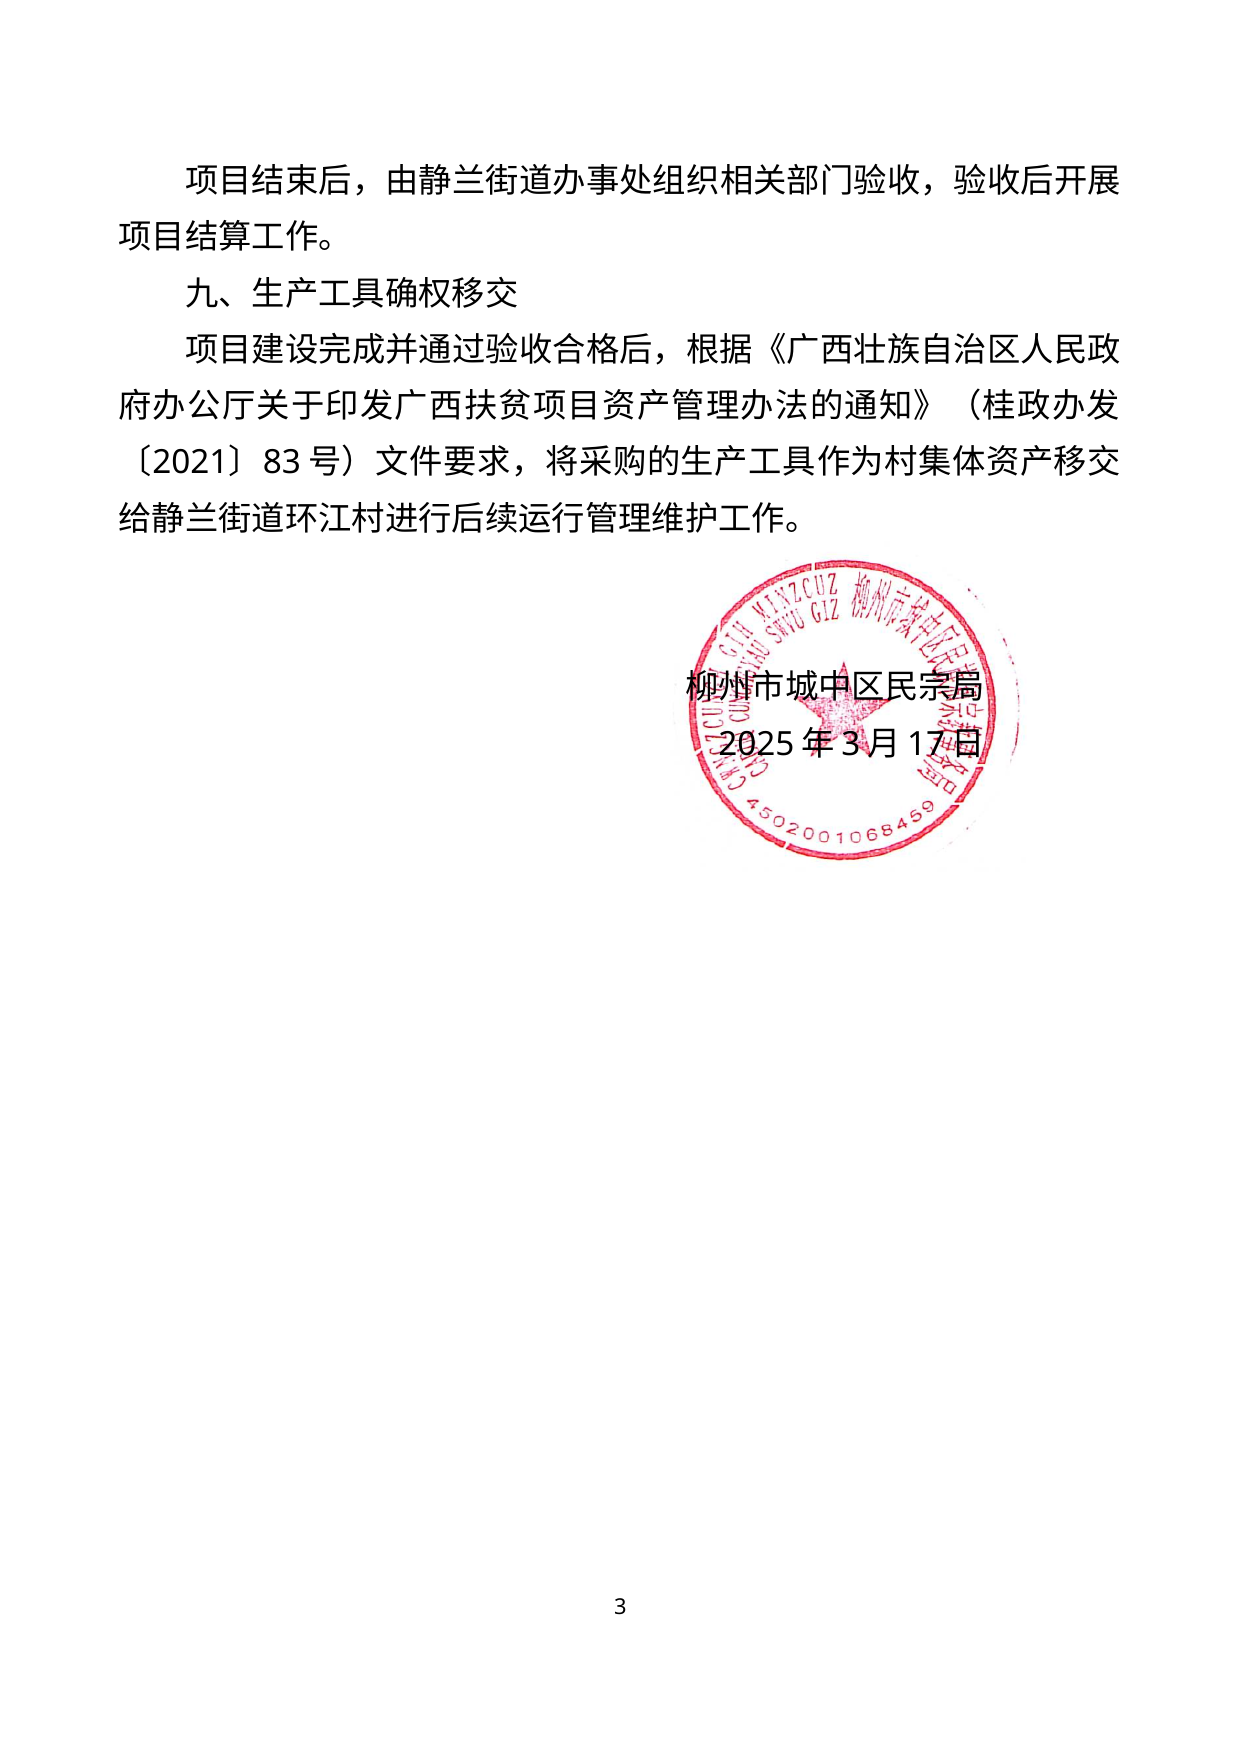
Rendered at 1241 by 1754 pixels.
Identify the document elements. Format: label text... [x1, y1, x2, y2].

text 项目建设完成并通过验收合格后，根据《广西壮族自治区人民政府办公厅关于印发广西扶贫项目资产管理办法的通知》（桂政办发〔2021〕83号）文件要求，将采购的生产工具作为村集体资产移交给静兰街道环江村进行后续运行管理维护工作。 [118, 316, 1122, 541]
text 柳州市城中区民宗局 [118, 654, 1122, 710]
text 项目结束后，由静兰街道办事处组织相关部门验收，验收后开展项目结算工作。 [118, 148, 1122, 260]
picture [669, 766, 1028, 872]
text 九、生产工具确权移交 [118, 260, 1122, 316]
picture [669, 541, 1028, 654]
text 2025年3月17日 [118, 710, 1122, 766]
